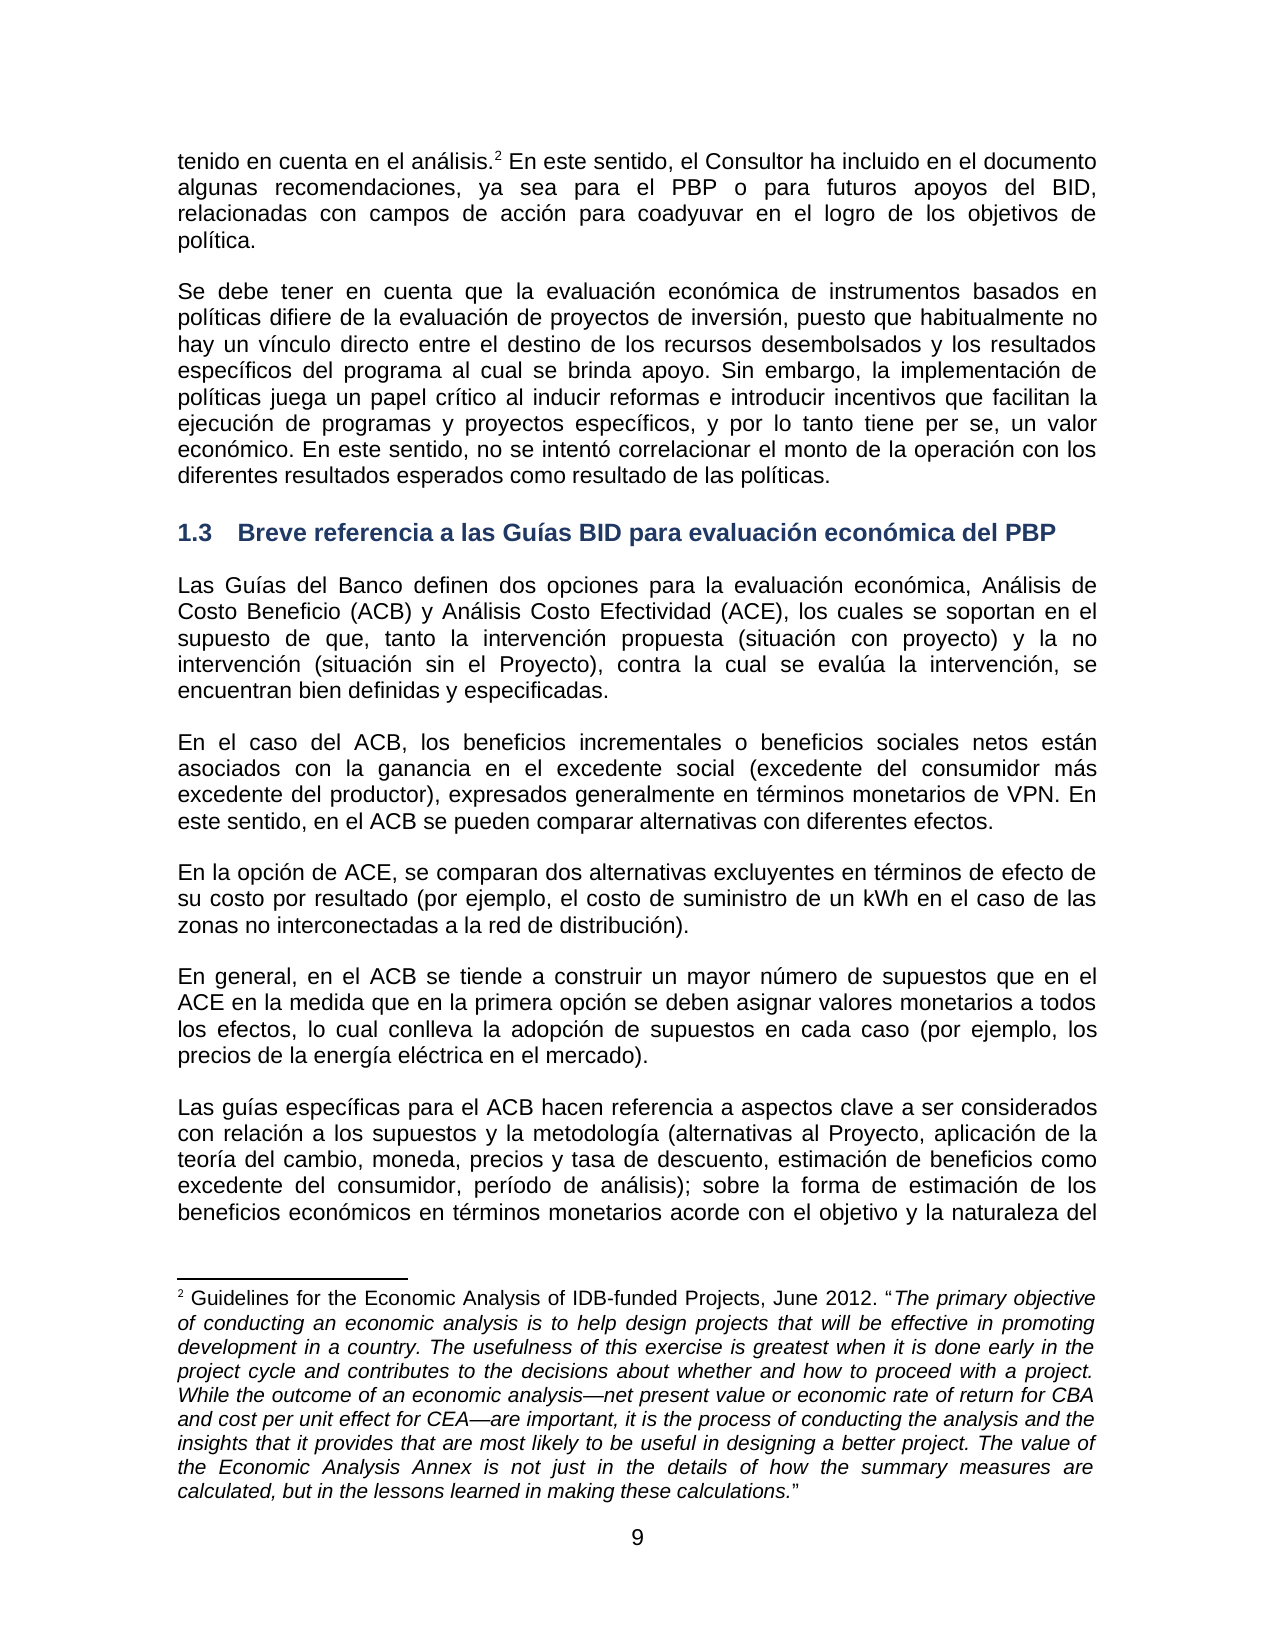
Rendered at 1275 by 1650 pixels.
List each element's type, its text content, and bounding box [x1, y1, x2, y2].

text En la opción de ACE, se comparan dos alternativas excluyentes en términos de efecto de su costo por resultado (por ejemplo, el costo de suministro de un kWh en el caso de las zonas no interconectadas a la red de distribución). [177, 859, 1098, 938]
subtitle Breve referencia a las Guías BID para evaluación económica del PBP [177, 518, 1098, 547]
text Las Guías del Banco definen dos opciones para la evaluación económica, Análisis de Costo Beneficio (ACB) y Análisis Costo Efectividad (ACE), los cuales se soportan en el supuesto de que, tanto la intervención propuesta (situación con proyecto) y la no intervención (situación sin el Proyecto), contra la cual se evalúa la intervención, se encuentran bien definidas y especificadas. [177, 572, 1098, 703]
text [177, 1093, 1098, 1225]
text En el caso del ACB, los beneficios incrementales o beneficios sociales netos están asociados con la ganancia en el excedente social (excedente del consumidor más excedente del productor), expresados generalmente en términos monetarios de VPN. En este sentido, en el ACB se pueden comparar alternativas con diferentes efectos. [177, 728, 1098, 834]
text Se debe tener en cuenta que la evaluación económica de instrumentos basados en políticas difiere de la evaluación de proyectos de inversión, puesto que habitualmente no hay un vínculo directo entre el destino de los recursos desembolsados y los resultados específicos del programa al cual se brinda apoyo. Sin embargo, la implementación de políticas juega un papel crítico al inducir reformas e introducir incentivos que facilitan la ejecución de programas y proyectos específicos, y por lo tanto tiene per se, un valor económico. En este sentido, no se intentó correlacionar el monto de la operación con los diferentes resultados esperados como resultado de las políticas. [177, 278, 1098, 489]
text En general, en el ACB se tiende a construir un mayor número de supuestos que en el ACE en la medida que en la primera opción se deben asignar valores monetarios a todos los efectos, lo cual conlleva la adopción de supuestos en cada caso (por ejemplo, los precios de la energía eléctrica en el mercado). [177, 963, 1098, 1068]
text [177, 148, 1098, 253]
